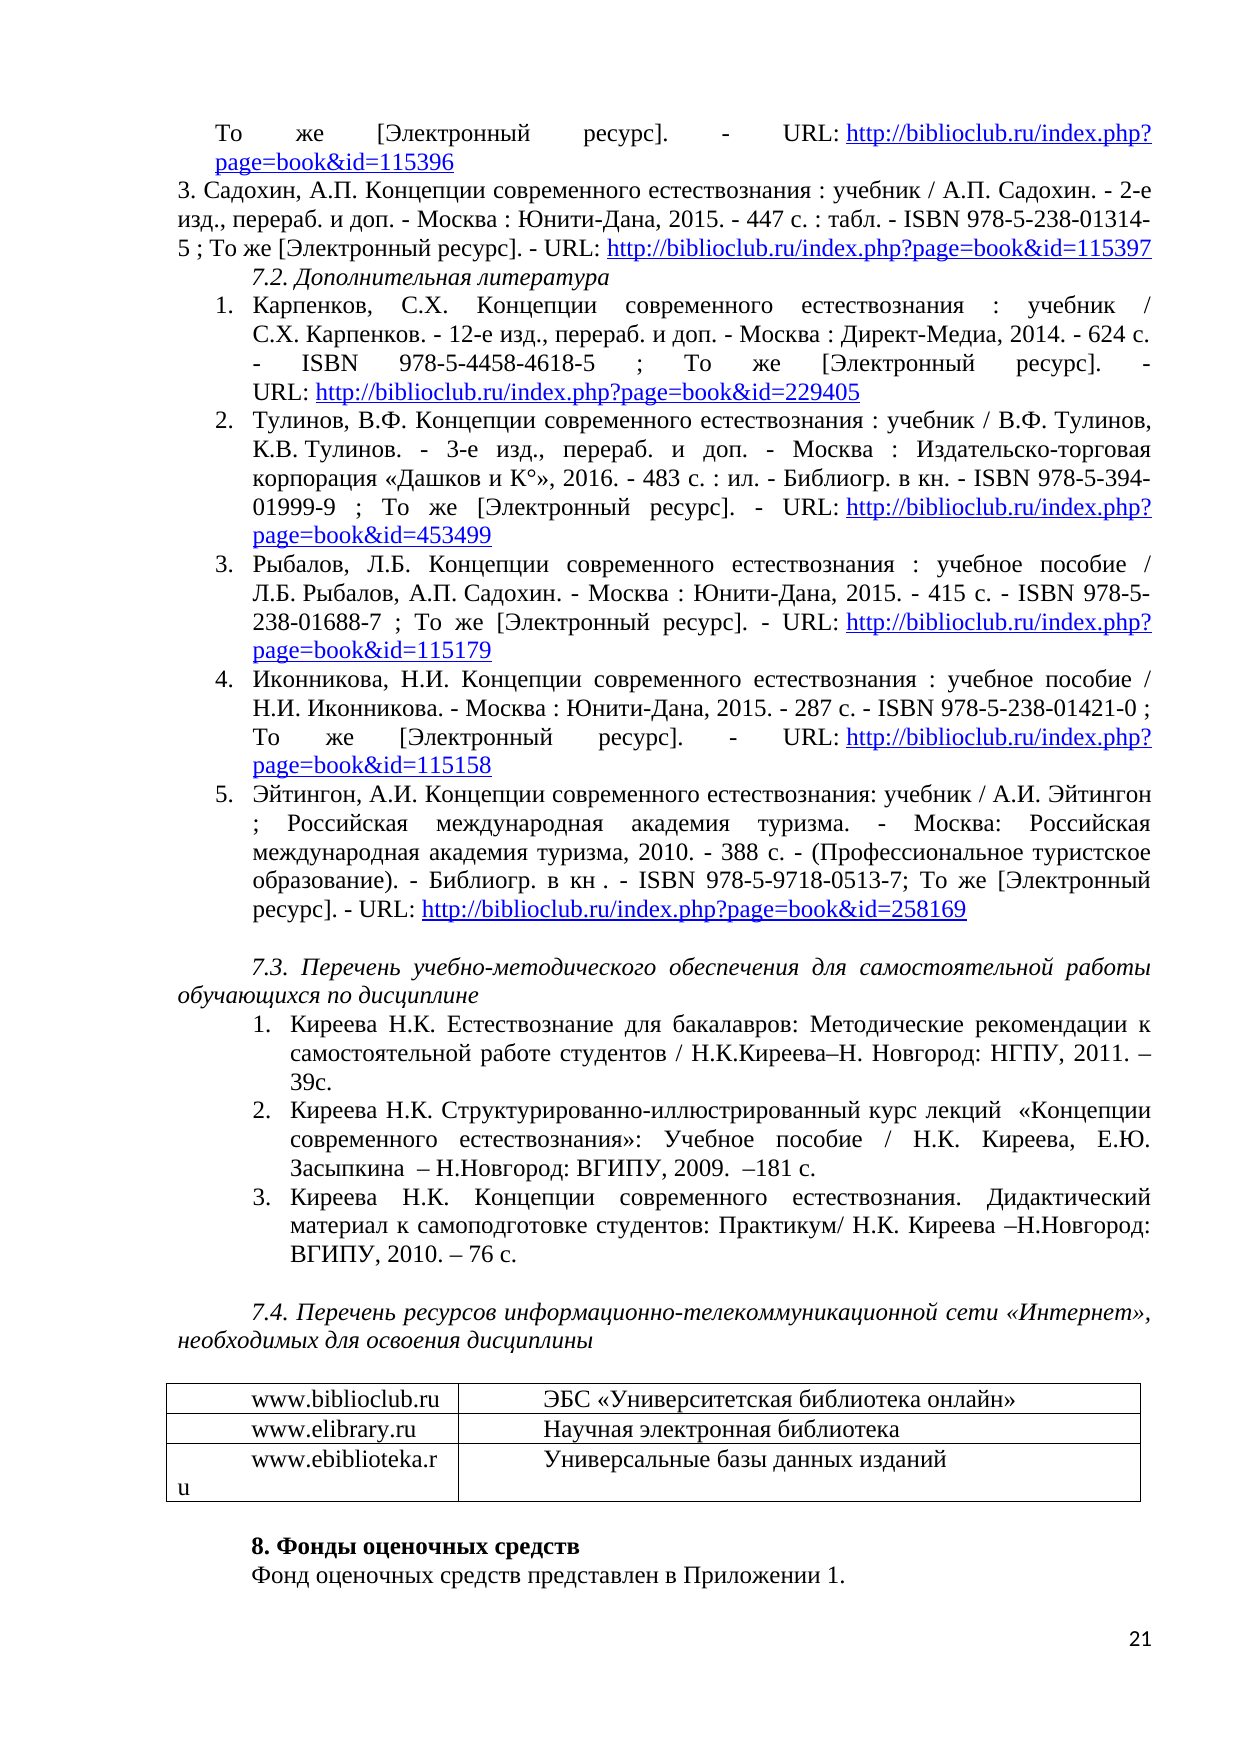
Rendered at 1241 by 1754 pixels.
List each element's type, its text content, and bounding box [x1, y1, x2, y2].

list Киреева Н.К. Естествознание для бакалавров: Методические рекомендации к самостоятельной работе студентов / Н.К.Киреева–Н. Новгород: НГПУ, 2011. – 39с. [252, 1009, 1152, 1096]
list Иконникова, Н.И. Концепции современного естествознания : учебное пособие / Н.И. Иконникова. - Москва : Юнити-Дана, 2015. - 287 с. - ISBN 978-5-238-01421-0 ; То же [Электронный ресурс]. - URL: http://biblioclub.ru/index.php?page=book&id=115158 [215, 664, 1152, 779]
table_cell www.elibrary.ru [167, 1414, 458, 1443]
list Тулинов, В.Ф. Концепции современного естествознания : учебник / В.Ф. Тулинов, К.В. Тулинов. - 3-е изд., перераб. и доп. - Москва : Издательско-торговая корпорация «Дашков и К°», 2016. - 483 с. : ил. - Библиогр. в кн. - ISBN 978-5-394-01999-9 ; То же [Электронный ресурс]. - URL: http://biblioclub.ru/index.php?page=book&id=453499 [215, 406, 1152, 549]
table_cell Универсальные базы данных изданий [459, 1444, 1140, 1501]
table_cell Научная электронная библиотека [459, 1414, 1140, 1443]
list Карпенков, С.Х. Концепции современного естествознания : учебник / С.Х. Карпенков. - 12-е изд., перераб. и доп. - Москва : Директ-Медиа, 2014. - 624 с. - ISBN 978-5-4458-4618-5 ; То же [Электронный ресурс]. - URL: http://biblioclub.ru/index.php?page=book&id=229405 [215, 291, 1152, 406]
text 3. Садохин, А.П. Концепции современного естествознания : учебник / А.П. Садохин. - 2-е изд., перераб. и доп. - Москва : Юнити-Дана, 2015. - 447 с. : табл. - ISBN 978-5-238-01314-5 ; То же [Электронный ресурс]. - URL: http://biblioclub.ru/index.php?page=book&id=115397 [177, 176, 1152, 262]
list Эйтингон, А.И. Концепции современного естествознания: учебник / А.И. Эйтингон ; Российская международная академия туризма. - Москва: Российская международная академия туризма, 2010. - 388 с. - (Профессиональное туристское образование). - Библиогр. в кн . - ISBN 978-5-9718-0513-7; То же [Электронный ресурс]. - URL: http://biblioclub.ru/index.php?page=book&id=258169 [215, 779, 1152, 923]
table_header ЭБС «Университетская библиотека онлайн» [459, 1384, 1140, 1413]
table_header www.biblioclub.ru [167, 1384, 458, 1413]
list Рыбалов, Л.Б. Концепции современного естествознания : учебное пособие / Л.Б. Рыбалов, А.П. Садохин. - Москва : Юнити-Дана, 2015. - 415 с. - ISBN 978-5-238-01688-7 ; То же [Электронный ресурс]. - URL: http://biblioclub.ru/index.php?page=book&id=115179 [215, 549, 1152, 664]
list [177, 118, 1152, 176]
text 7.2. Дополнительная литература [177, 262, 1152, 291]
text 7.4. Перечень ресурсов информационно-телекоммуникационной сети «Интернет», необходимых для освоения дисциплины [177, 1297, 1152, 1354]
list Киреева Н.К. Концепции современного естествознания. Дидактический материал к самоподготовке студентов: Практикум/ Н.К. Киреева –Н.Новгород: ВГИПУ, 2010. – 76 с. [252, 1182, 1152, 1268]
text 7.3. Перечень учебно-методического обеспечения для самостоятельной работы обучающихся по дисциплине [177, 952, 1152, 1009]
table_cell www.ebiblioteka.ru [167, 1444, 458, 1501]
text 8. Фонды оценочных средств [177, 1531, 1152, 1560]
text Фонд оценочных средств представлен в Приложении 1. [177, 1560, 1152, 1588]
list Киреева Н.К. Структурированно-иллюстрированный курс лекций «Концепции современного естествознания»: Учебное пособие / Н.К. Киреева, Е.Ю. Засыпкина – Н.Новгород: ВГИПУ, 2009. –181 с. [252, 1096, 1152, 1182]
